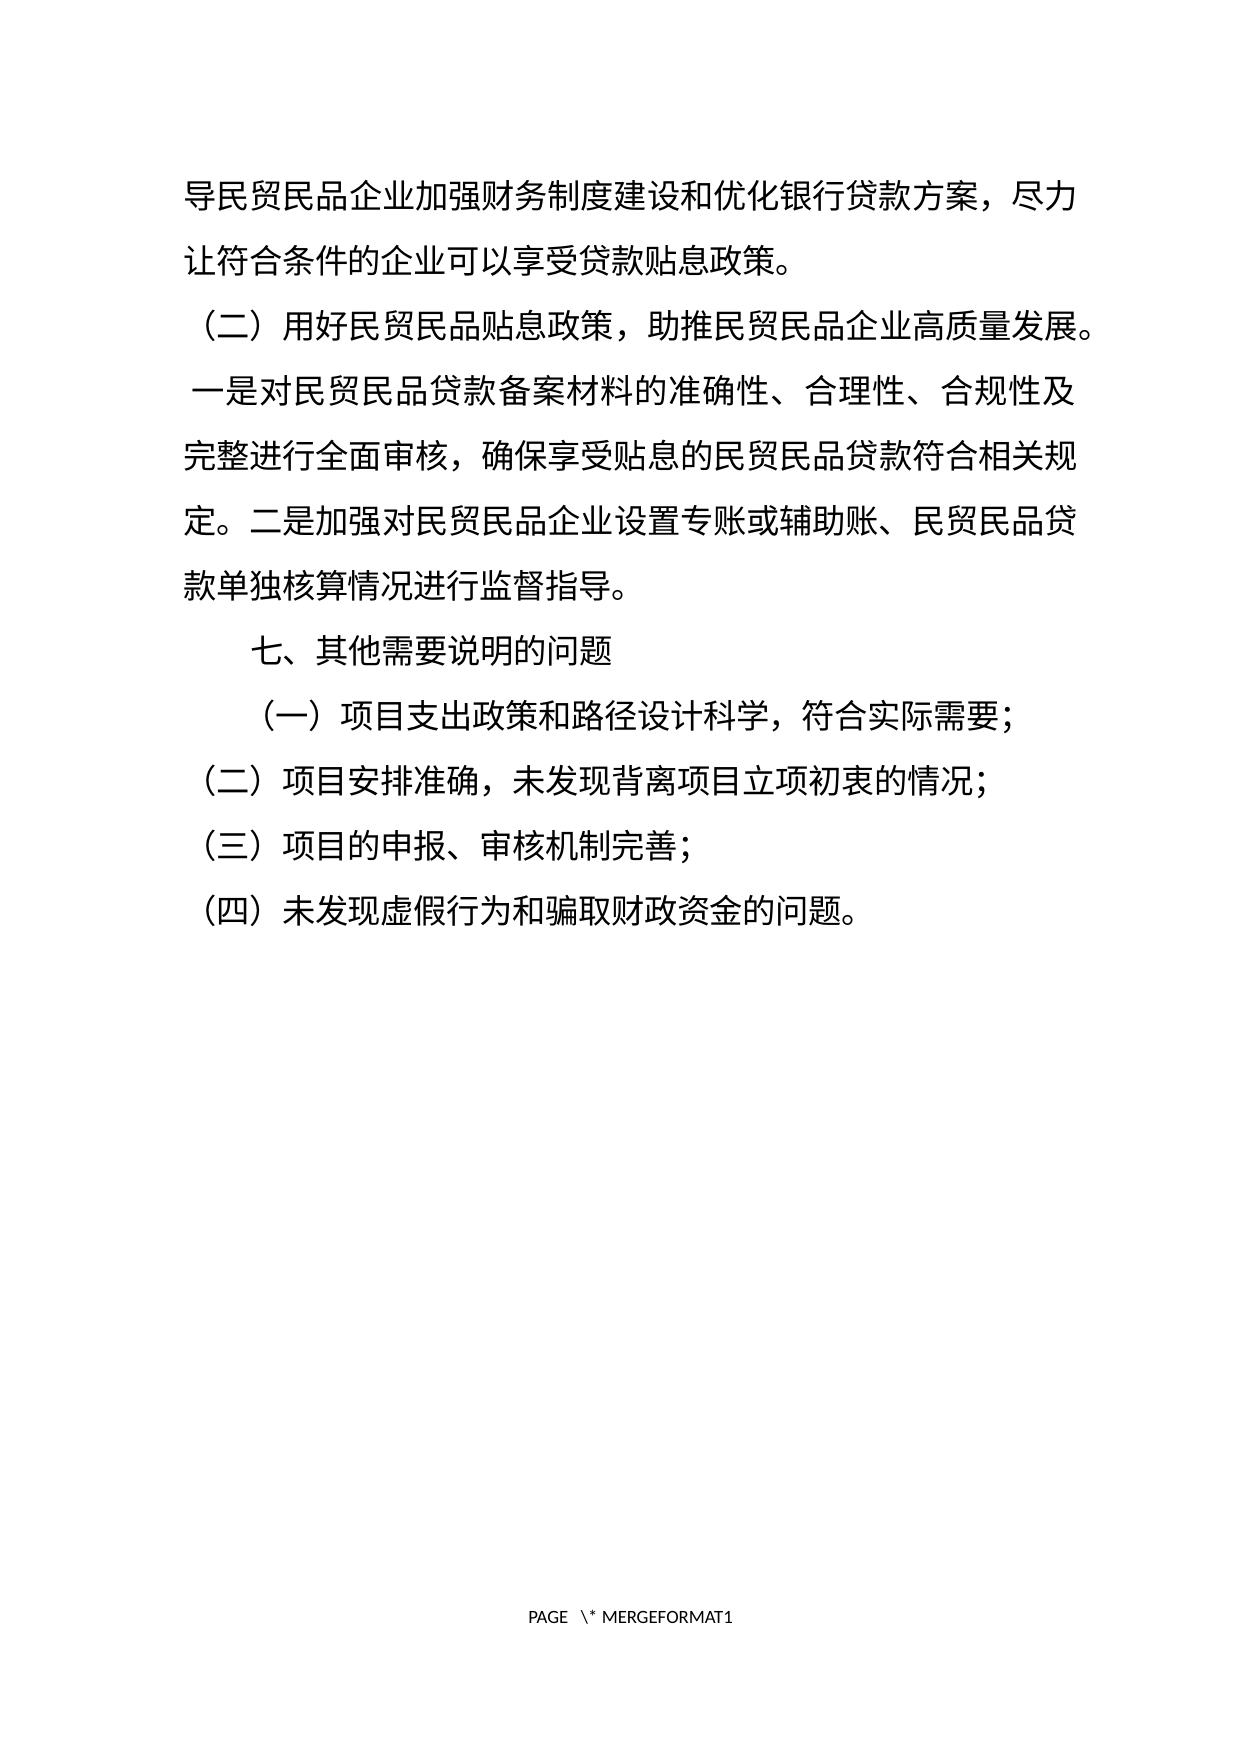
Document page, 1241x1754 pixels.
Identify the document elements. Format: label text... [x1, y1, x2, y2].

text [183, 162, 1078, 617]
text （一）项目支出政策和路径设计科学，符合实际需要； （二）项目安排准确，未发现背离项目立项初衷的情况； （三）项目的申报、审核机制完善； （四）未发现虚假行为和骗取财政资金的问题。 [183, 682, 1078, 942]
text 七、其他需要说明的问题 [183, 617, 1078, 682]
